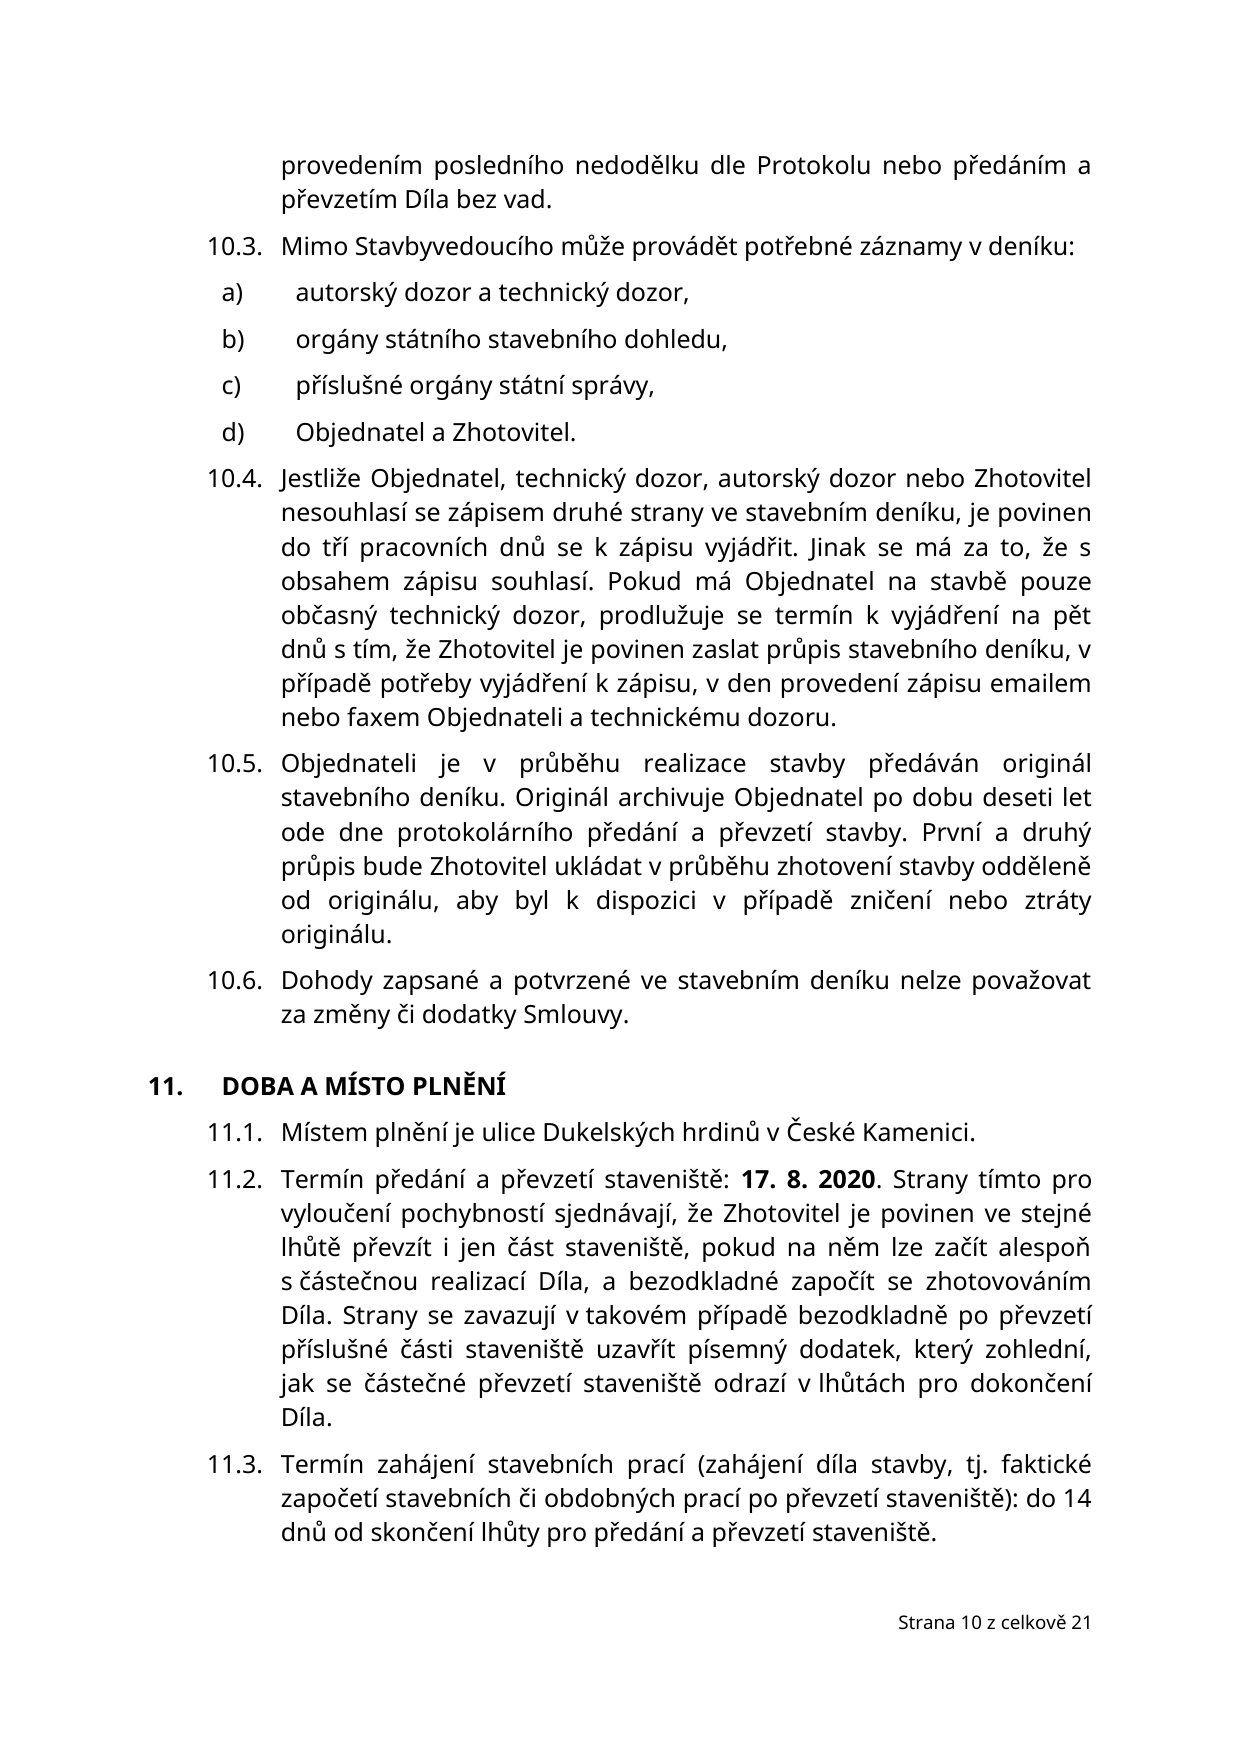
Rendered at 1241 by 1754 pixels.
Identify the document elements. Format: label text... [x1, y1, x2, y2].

text Termín předání a převzetí staveniště: 17. 8. 2020. Strany tímto pro vyloučení pochybností sjednávají, že Zhotovitel je povinen ve stejné lhůtě převzít i jen část staveniště, pokud na něm lze začít alespoň s částečnou realizací Díla, a bezodkladné započít se zhotovováním Díla. Strany se zavazují v takovém případě bezodkladně po převzetí příslušné části staveniště uzavřít písemný dodatek, který zohlední, jak se částečné převzetí staveniště odrazí v lhůtách pro dokončení Díla. [207, 1162, 1093, 1434]
text Jestliže Objednatel, technický dozor, autorský dozor nebo Zhotovitel nesouhlasí se zápisem druhé strany ve stavebním deníku, je povinen do tří pracovních dnů se k zápisu vyjádřit. Jinak se má za to, že s obsahem zápisu souhlasí. Pokud má Objednatel na stavbě pouze občasný technický dozor, prodlužuje se termín k vyjádření na pět dnů s tím, že Zhotovitel je povinen zaslat průpis stavebního deníku, v případě potřeby vyjádření k zápisu, v den provedení zápisu emailem nebo faxem Objednateli a technickému dozoru. [207, 461, 1093, 733]
text Místem plnění je ulice Dukelských hrdinů v České Kamenici. [207, 1115, 1093, 1149]
text orgány státního stavebního dohledu, [221, 321, 1093, 355]
text Termín zahájení stavebních prací (zahájení díla stavby, tj. faktické započetí stavebních či obdobných prací po převzetí staveniště): do 14 dnů od skončení lhůty pro předání a převzetí staveniště. [207, 1447, 1093, 1549]
text Dohody zapsané a potvrzené ve stavebním deníku nelze považovat za změny či dodatky Smlouvy. [207, 963, 1093, 1031]
text příslušné orgány státní správy, [221, 368, 1093, 402]
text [207, 148, 1093, 216]
text Objednatel a Zhotovitel. [221, 414, 1093, 448]
text autorský dozor a technický dozor, [221, 275, 1093, 309]
text Mimo Stavbyvedoucího může provádět potřebné záznamy v deníku: [207, 228, 1093, 262]
text Objednateli je v průběhu realizace stavby předáván originál stavebního deníku. Originál archivuje Objednatel po dobu deseti let ode dne protokolárního předání a převzetí stavby. První a druhý průpis bude Zhotovitel ukládat v průběhu zhotovení stavby odděleně od originálu, aby byl k dispozici v případě zničení nebo ztráty originálu. [207, 746, 1093, 950]
text DOBA A MÍSTO PLNĚNÍ [148, 1068, 1093, 1103]
